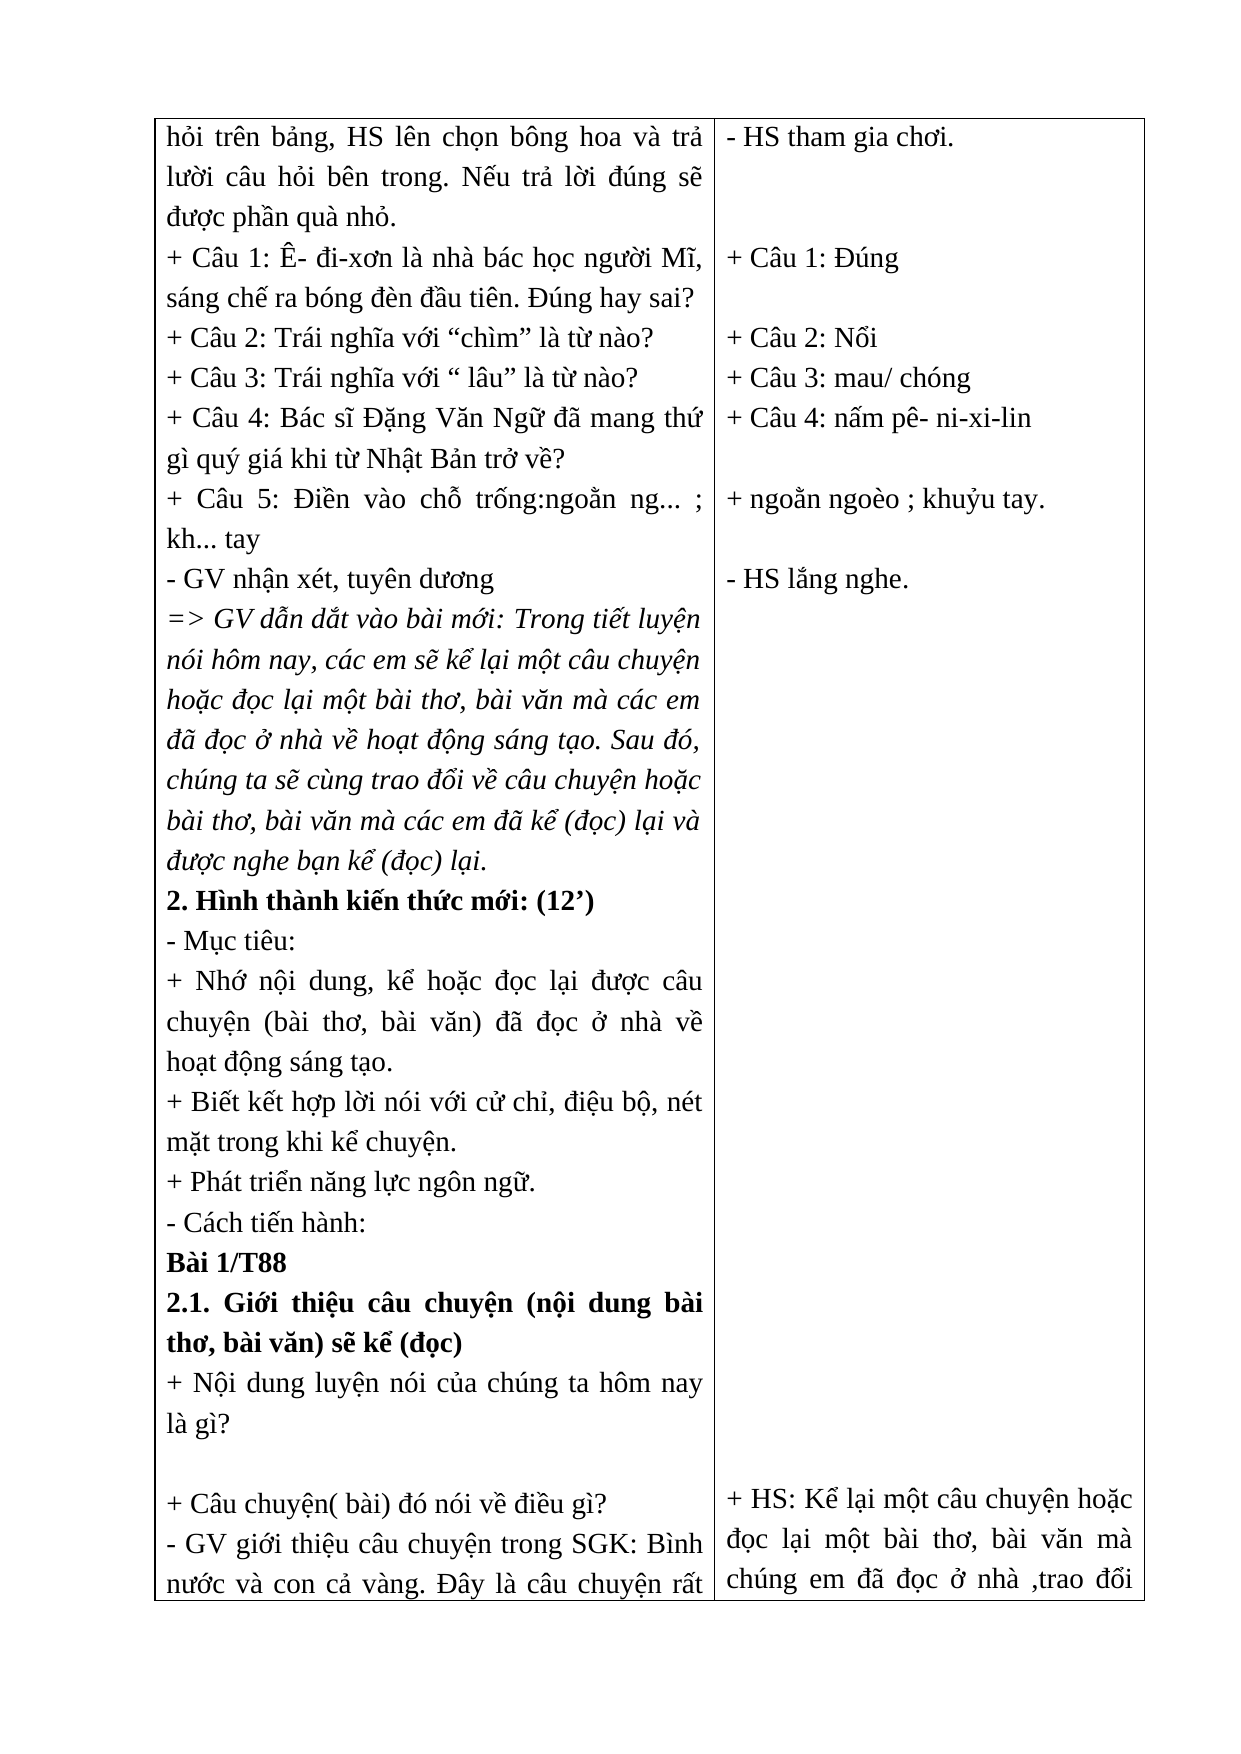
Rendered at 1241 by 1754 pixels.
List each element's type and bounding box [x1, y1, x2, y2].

table_cell [715, 119, 1144, 1600]
table_cell [156, 119, 714, 1600]
